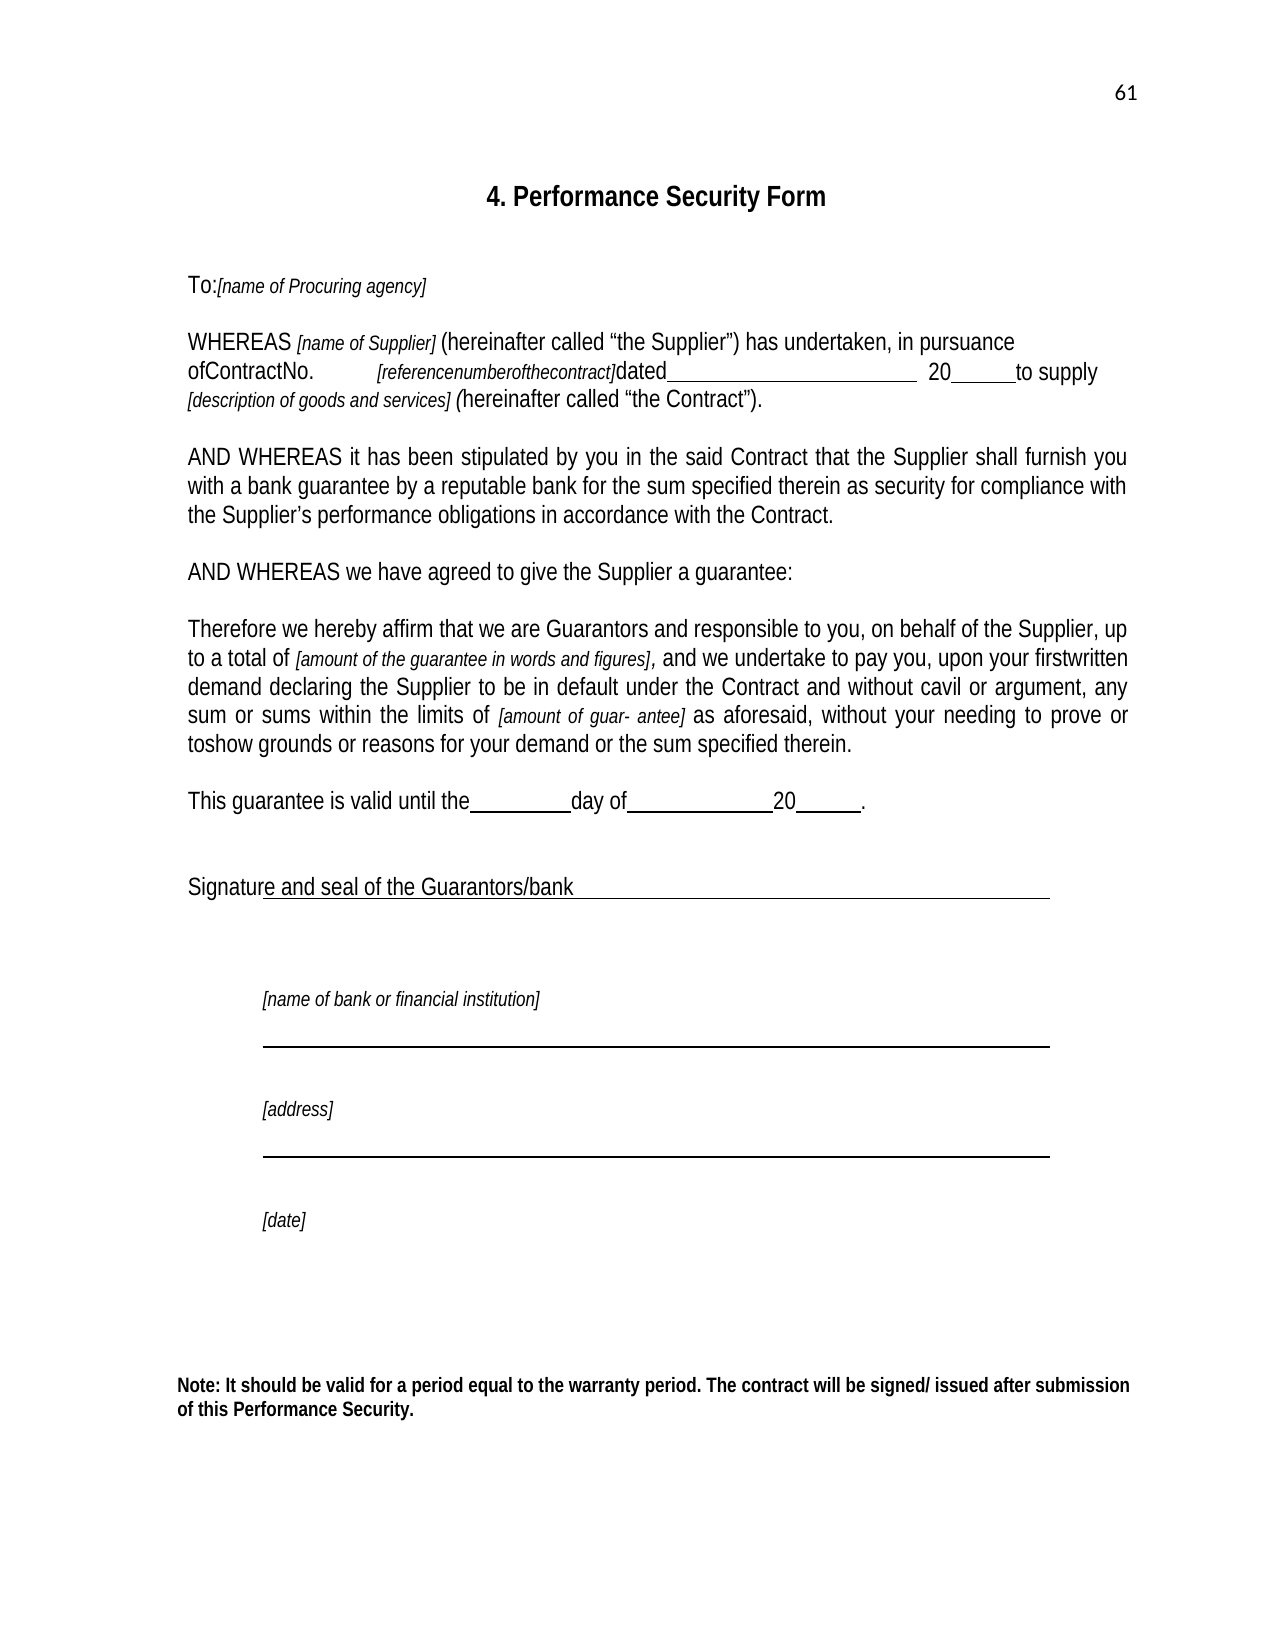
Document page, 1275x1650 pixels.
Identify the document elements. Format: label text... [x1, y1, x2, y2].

text To:[name of Procuring agency] [188, 270, 1137, 299]
text ofContractNo. [referencenumberofthecontract]dated [188, 356, 923, 385]
text Signature and seal of the Guarantors/bank [177, 872, 1137, 901]
text Therefore we hereby affirm that we are Guarantors and responsible to you, on behalf of the Supplier, up to a total of [amount of the guarantee in words and figures], and we undertake to pay you, upon your firstwritten demand declaring the Supplier to be in default under the Contract and without cavil or argument, any sum or sums within the limits of [amount of guar- antee] as aforesaid, without your needing to prove or toshow grounds or reasons for your demand or the sum specified therein. [188, 614, 1129, 758]
text [description of goods and services] (hereinafter called “the Contract”). [188, 385, 917, 413]
text Note: It should be valid for a period equal to the warranty period. The contract will be signed/ issued after submission of this Performance Security. [177, 1373, 1137, 1421]
text 4. Performance Security Form [459, 179, 854, 213]
text [name of bank or financial institution] [263, 988, 1137, 1011]
text AND WHEREAS it has been stipulated by you in the said Contract that the Supplier shall furnish you with a bank guarantee by a reputable bank for the sum specified therein as security for compliance with the Supplier’s performance obligations in accordance with the Contract. [188, 442, 1129, 528]
text WHEREAS [name of Supplier] (hereinafter called “the Supplier”) has undertaken, in pursuance [188, 327, 1137, 356]
text 20 to supply [928, 357, 1137, 385]
text [address] [263, 1098, 1137, 1121]
text [date] [263, 1208, 1137, 1232]
text This guarantee is valid until the day of 20 . [188, 786, 871, 815]
text AND WHEREAS we have agreed to give the Supplier a guarantee: [188, 557, 865, 586]
